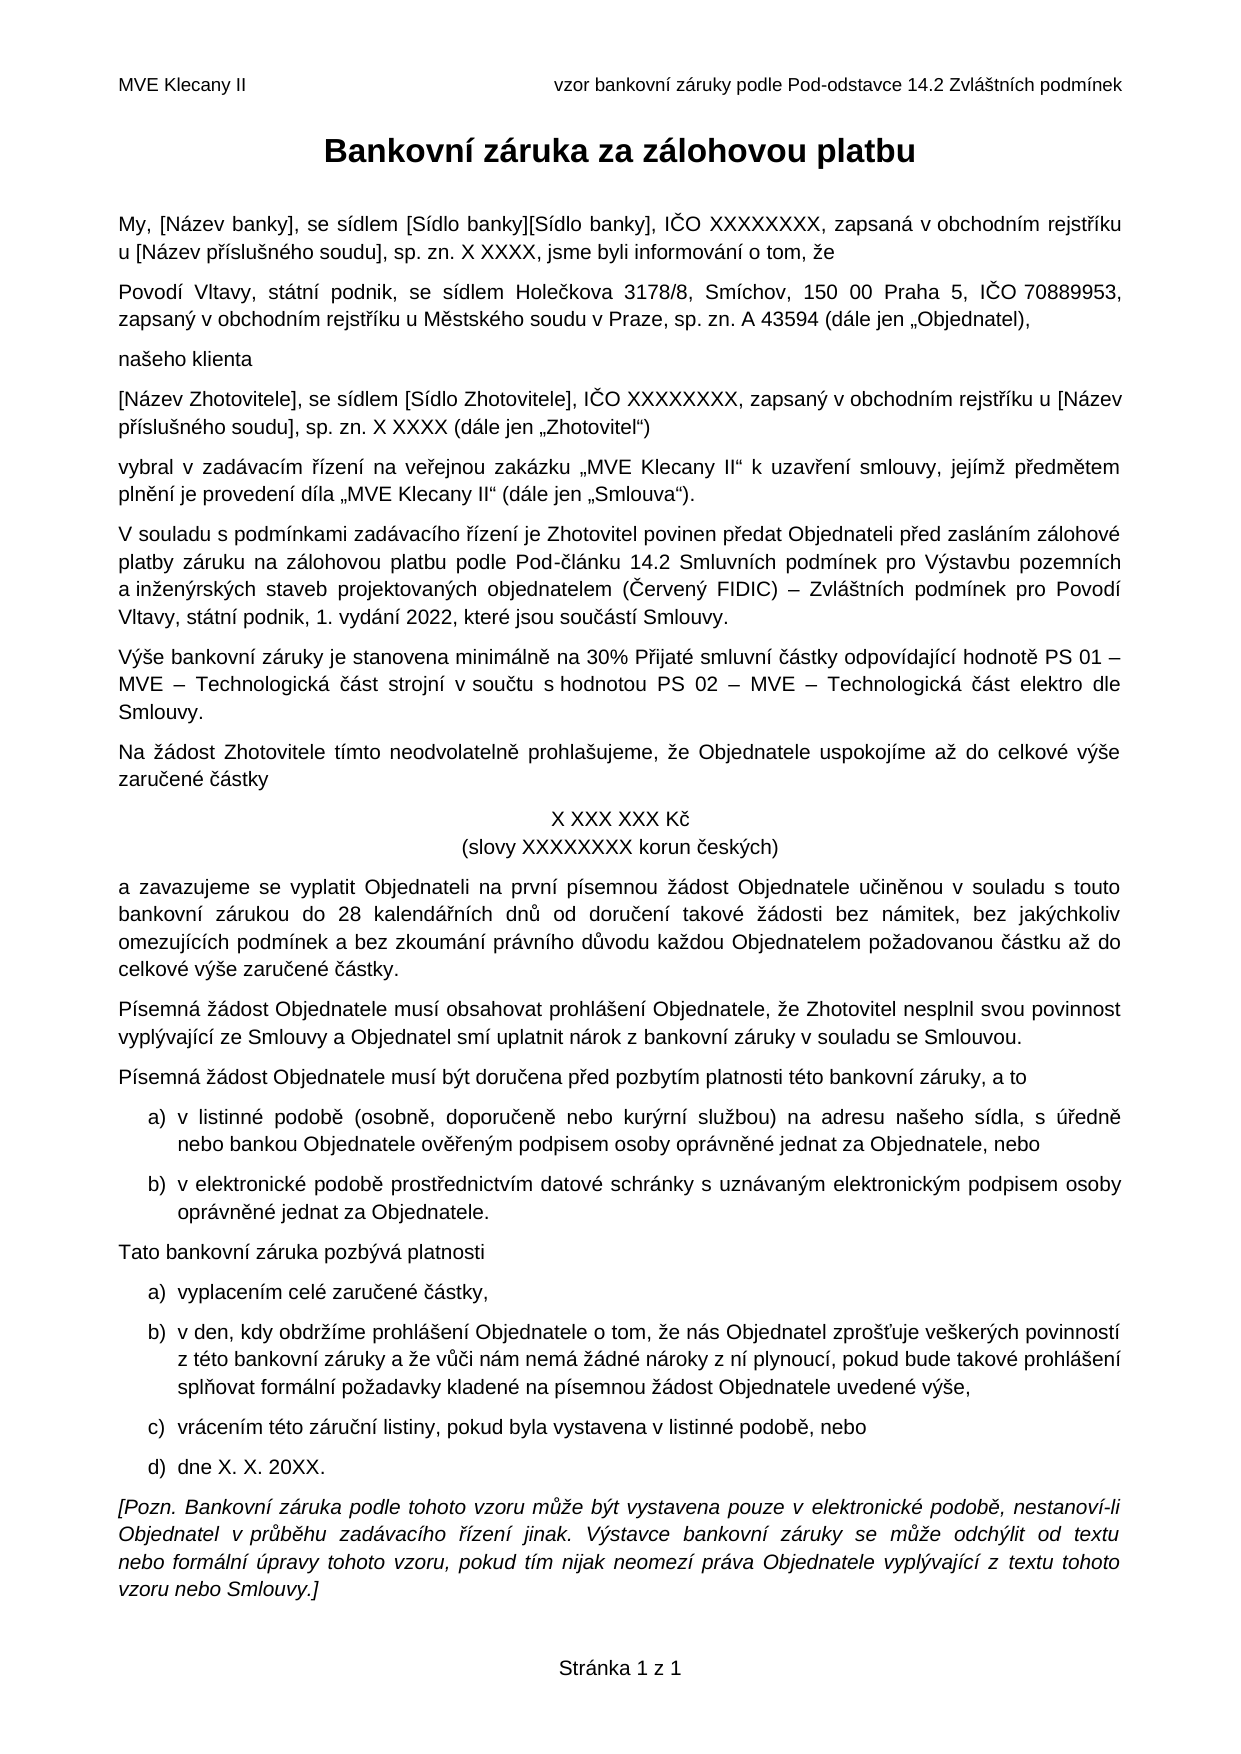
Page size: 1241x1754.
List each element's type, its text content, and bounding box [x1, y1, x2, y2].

text [Pozn. Bankovní záruka podle tohoto vzoru může být vystavena pouze v elektronické podobě, nestanoví-li Objednatel v průběhu zadávacího řízení jinak. Výstavce bankovní záruky se může odchýlit od textu nebo formální úpravy tohoto vzoru, pokud tím nijak neomezí práva Objednatele vyplývající z textu tohoto vzoru nebo Smlouvy.] [118, 1495, 1122, 1601]
title Bankovní záruka za zálohovou platbu [118, 131, 1122, 169]
list vyplacením celé zaručené částky, [148, 1280, 1122, 1304]
text V souladu s podmínkami zadávacího řízení je Zhotovitel povinen předat Objednateli před zasláním zálohové platby záruku na zálohovou platbu podle Pod-článku 14.2 Smluvních podmínek pro Výstavbu pozemních a inženýrských staveb projektovaných objednatelem (Červený FIDIC) – Zvláštních podmínek pro Povodí Vltavy, státní podnik, 1. vydání 2022, které jsou součástí Smlouvy. [118, 522, 1122, 629]
text (slovy korun českých) [118, 835, 1122, 859]
text Kč [118, 807, 1122, 831]
list v listinné podobě (osobně, doporučeně nebo kurýrní službou) na adresu našeho sídla, s úředně nebo bankou Objednatele ověřeným podpisem osoby oprávněné jednat za Objednatele, nebo [148, 1105, 1122, 1156]
text v den, kdy obdržíme prohlášení Objednatele o tom, že nás Objednatel zprošťuje veškerých povinností z této bankovní záruky a že vůči nám nemá žádné nároky z ní plynoucí, pokud bude takové prohlášení splňovat formální požadavky kladené na písemnou žádost Objednatele uvedené výše, [148, 1320, 1122, 1399]
text a zavazujeme se vyplatit Objednateli na první písemnou žádost Objednatele učiněnou v souladu s touto bankovní zárukou do 28 kalendářních dnů od doručení takové žádosti bez námitek, bez jakýchkoliv omezujících podmínek a bez zkoumání právního důvodu každou Objednatelem požadovanou částku až do celkové výše zaručené částky. [118, 875, 1122, 981]
text našeho klienta [118, 347, 1122, 371]
text Písemná žádost Objednatele musí obsahovat prohlášení Objednatele, že Zhotovitel nesplnil svou povinnost vyplývající ze Smlouvy a Objednatel smí uplatnit nárok z bankovní záruky v souladu se Smlouvou. [118, 997, 1122, 1049]
text Na žádost Zhotovitele tímto neodvolatelně prohlašujeme, že Objednatele uspokojíme až do celkové výše zaručené částky [118, 740, 1122, 791]
text Povodí Vltavy, státní podnik, se sídlem Holečkova 3178/8, Smíchov, 150 00 Praha 5, IČO 70889953, zapsaný v obchodním rejstříku u Městského soudu v Praze, sp. zn. A 43594 (dále jen „Objednatel), [118, 280, 1122, 331]
text Písemná žádost Objednatele musí být doručena před pozbytím platnosti této bankovní záruky, a to [118, 1065, 1122, 1089]
text My, , se sídlem [Sídlo banky], IČO , zapsaná v obchodním rejstříku u , sp. zn. , jsme byli informování o tom, že [118, 212, 1122, 264]
text dne . [148, 1455, 1122, 1479]
text v elektronické podobě prostřednictvím datové schránky s uznávaným elektronickým podpisem osoby oprávněné jednat za Objednatele. [148, 1172, 1122, 1224]
text Výše bankovní záruky je stanovena minimálně na 30% Přijaté smluvní částky odpovídající hodnotě PS 01 – MVE – Technologická část strojní v součtu s hodnotou PS 02 – MVE – Technologická část elektro dle Smlouvy. [118, 645, 1122, 724]
text Tato bankovní záruka pozbývá platnosti [118, 1240, 1122, 1264]
text vrácením této záruční listiny, pokud byla vystavena v listinné podobě, nebo [148, 1415, 1122, 1439]
text , se sídlem , IČO , zapsaný v obchodním rejstříku u , sp. zn. (dále jen „Zhotovitel“) [118, 387, 1122, 439]
text vybral v zadávacím řízení na veřejnou zakázku „MVE Klecany II“ k uzavření smlouvy, jejímž předmětem plnění je provedení díla „MVE Klecany II“ (dále jen „Smlouva“). [118, 455, 1122, 506]
